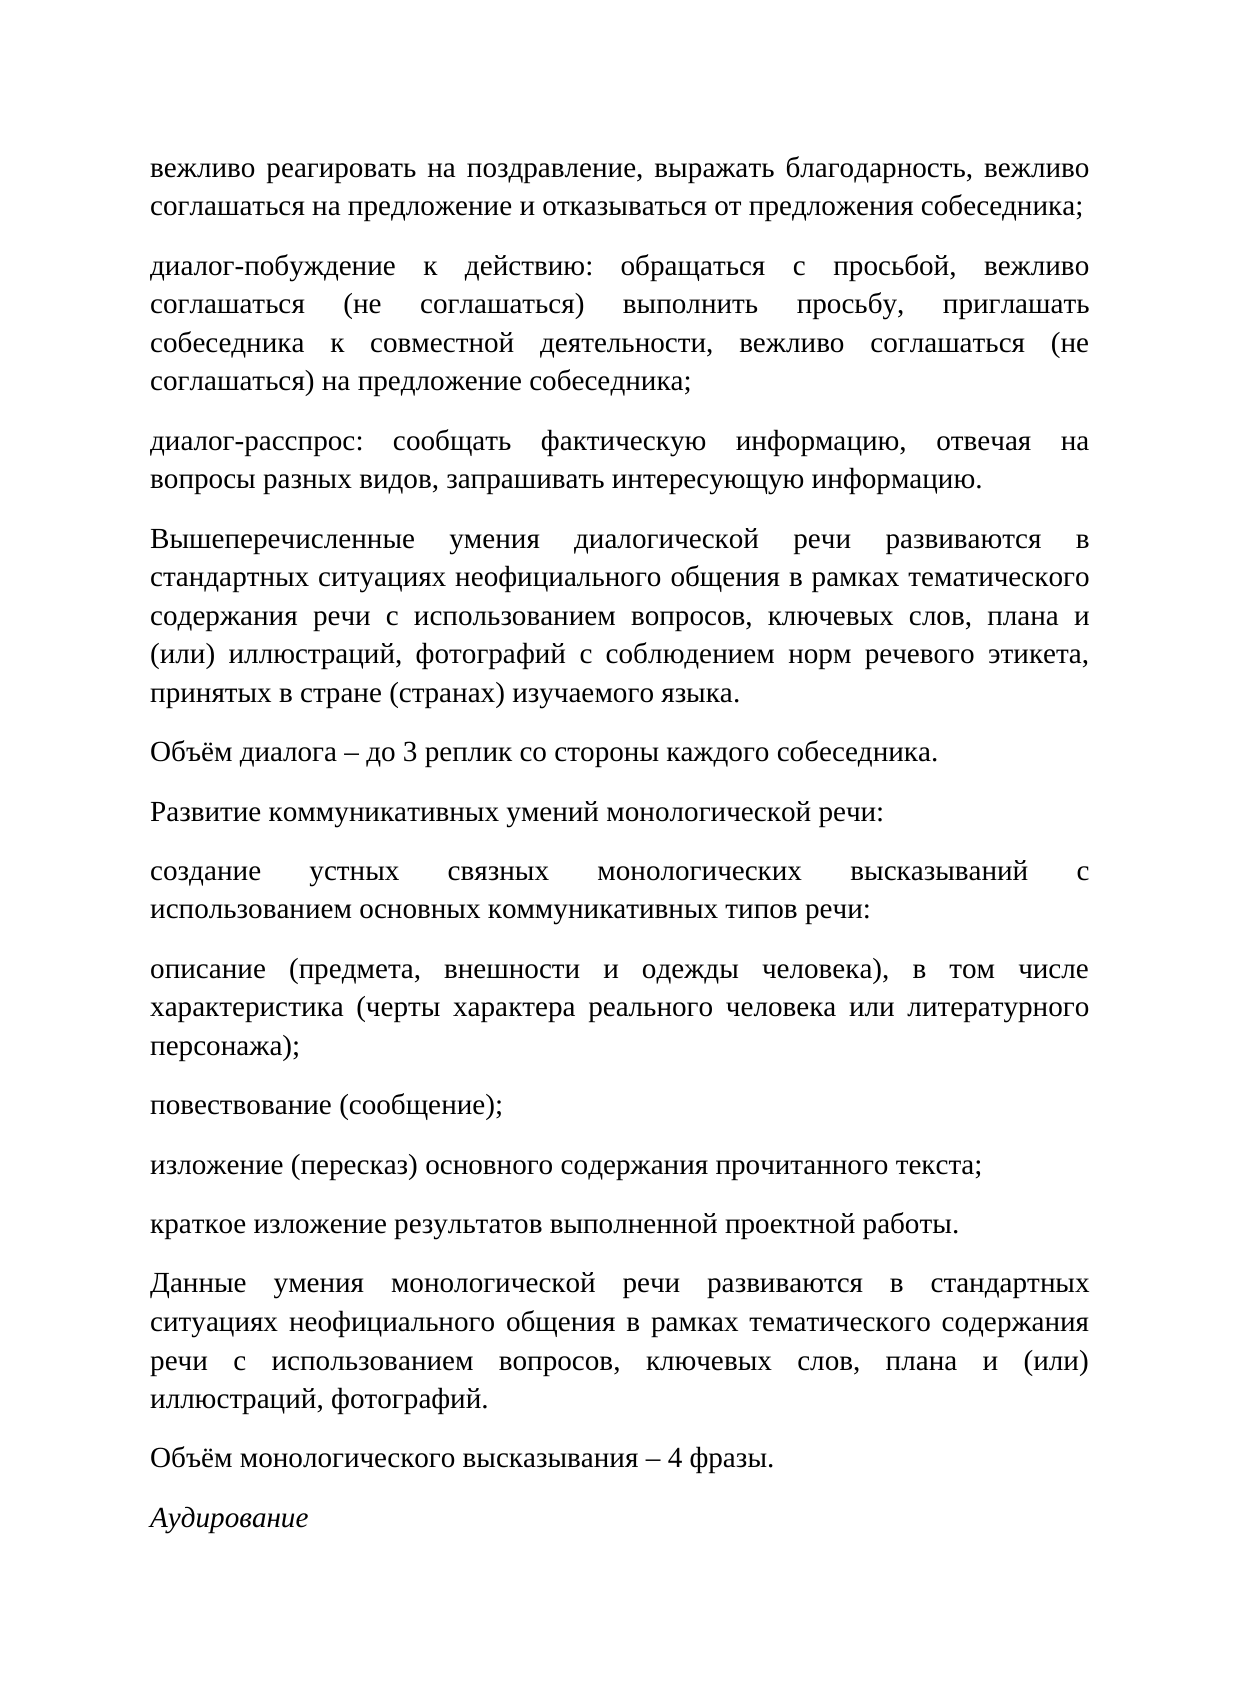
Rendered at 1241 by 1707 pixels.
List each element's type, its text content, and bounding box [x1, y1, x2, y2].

text Объём монологического высказывания – 4 фразы. [150, 1441, 1090, 1474]
text повествование (сообщение); [150, 1087, 1090, 1121]
text Объём диалога – до 3 реплик со стороны каждого собеседника. [150, 734, 1090, 768]
text Вышеперечисленные умения диалогической речи развиваются в стандартных ситуациях неофициального общения в рамках тематического содержания речи с использованием вопросов, ключевых слов, плана и (или) иллюстраций, фотографий с соблюдением норм речевого этикета, принятых в стране (странах) изучаемого языка. [150, 521, 1090, 708]
text создание устных связных монологических высказываний с использованием основных коммуникативных типов речи: [150, 853, 1090, 925]
text описание (предмета, внешности и одежды человека), в том числе характеристика (черты характера реального человека или литературного персонажа); [150, 951, 1090, 1062]
text Аудирование [150, 1500, 1090, 1533]
text Развитие коммуникативных умений монологической речи: [150, 794, 1090, 827]
text краткое изложение результатов выполненной проектной работы. [150, 1206, 1090, 1240]
text диалог-расспрос: сообщать фактическую информацию, отвечая на вопросы разных видов, запрашивать интересующую информацию. [150, 423, 1090, 495]
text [150, 150, 1090, 222]
text диалог-побуждение к действию: обращаться с просьбой, вежливо соглашаться (не соглашаться) выполнить просьбу, приглашать собеседника к совместной деятельности, вежливо соглашаться (не соглашаться) на предложение собеседника; [150, 248, 1090, 397]
text Данные умения монологической речи развиваются в стандартных ситуациях неофициального общения в рамках тематического содержания речи с использованием вопросов, ключевых слов, плана и (или) иллюстраций, фотографий. [150, 1266, 1090, 1415]
text изложение (пересказ) основного содержания прочитанного текста; [150, 1147, 1090, 1180]
